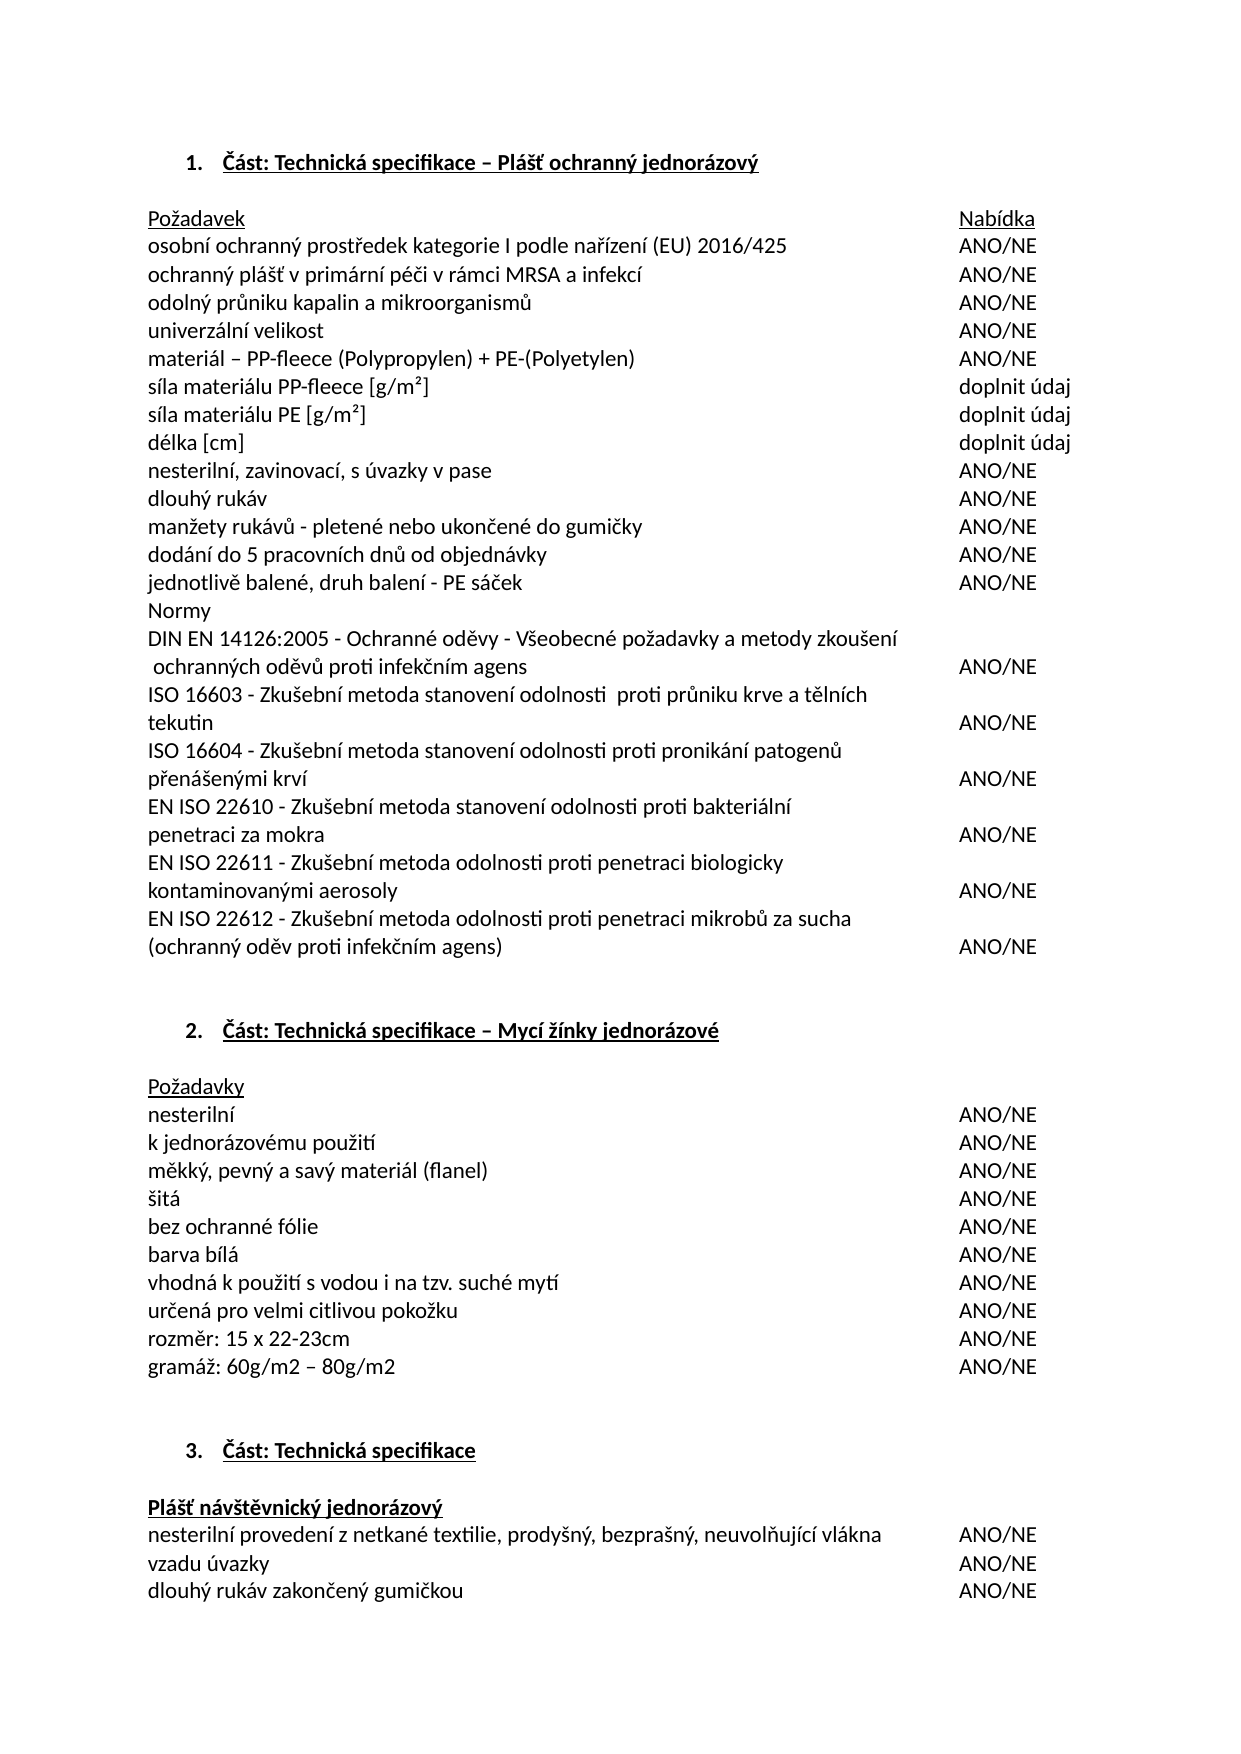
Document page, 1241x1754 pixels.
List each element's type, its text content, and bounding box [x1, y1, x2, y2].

text manžety rukávů - pletené nebo ukončené do gumičky ANO/NE [148, 512, 1093, 540]
text tekutin ANO/NE [148, 708, 1093, 736]
text EN ISO 22610 - Zkušební metoda stanovení odolnosti proti bakteriální [148, 792, 1093, 820]
text síla materiálu PE [g/m²] doplnit údaj [148, 400, 1093, 428]
text přenášenými krví ANO/NE [148, 764, 1093, 792]
list Část: Technická specifikace – Mycí žínky jednorázové [185, 1016, 1093, 1044]
text určená pro velmi citlivou pokožku ANO/NE [148, 1296, 1093, 1324]
text ochranných oděvů proti infekčním agens ANO/NE [148, 652, 1093, 680]
text EN ISO 22611 - Zkušební metoda odolnosti proti penetraci biologicky [148, 848, 1093, 876]
text vhodná k použití s vodou i na tzv. suché mytí ANO/NE [148, 1268, 1093, 1296]
text dlouhý rukáv zakončený gumičkou ANO/NE [148, 1577, 1093, 1605]
text nesterilní, zavinovací, s úvazky v pase ANO/NE [148, 456, 1093, 484]
text síla materiálu PP-fleece [g/m²] doplnit údaj [148, 372, 1093, 400]
text odolný průniku kapalin a mikroorganismů ANO/NE [148, 288, 1093, 316]
text délka [cm] doplnit údaj [148, 428, 1093, 456]
text Požadavky [148, 1072, 1093, 1100]
text ochranný plášť v primární péči v rámci MRSA a infekcí ANO/NE [148, 260, 1093, 288]
text rozměr: 15 x 22-23cm ANO/NE [148, 1324, 1093, 1352]
list Část: Technická specifikace – Plášť ochranný jednorázový [185, 148, 1093, 176]
text penetraci za mokra ANO/NE [148, 820, 1093, 848]
text (ochranný oděv proti infekčním agens) ANO/NE [148, 932, 1093, 960]
text dlouhý rukáv ANO/NE [148, 484, 1093, 512]
text kontaminovanými aerosoly ANO/NE [148, 876, 1093, 904]
text k jednorázovému použití ANO/NE [148, 1128, 1093, 1156]
text nesterilní provedení z netkané textilie, prodyšný, bezprašný, neuvolňující vlákna ANO/NE [148, 1521, 1093, 1549]
text dodání do 5 pracovních dnů od objednávky ANO/NE [148, 540, 1093, 568]
text bez ochranné fólie ANO/NE [148, 1212, 1093, 1240]
text DIN EN 14126:2005 - Ochranné oděvy - Všeobecné požadavky a metody zkoušení [148, 624, 1093, 652]
text měkký, pevný a savý materiál (flanel) ANO/NE [148, 1156, 1093, 1184]
text jednotlivě balené, druh balení - PE sáček ANO/NE [148, 568, 1093, 596]
list Část: Technická specifikace [185, 1437, 1093, 1464]
text nesterilní ANO/NE [148, 1100, 1093, 1128]
text ISO 16603 - Zkušební metoda stanovení odolnosti proti průniku krve a tělních [148, 680, 1093, 708]
text osobní ochranný prostředek kategorie I podle nařízení (EU) 2016/425 ANO/NE [148, 232, 1093, 260]
text gramáž: 60g/m2 – 80g/m2 ANO/NE [148, 1352, 1093, 1381]
text šitá ANO/NE [148, 1184, 1093, 1212]
text Požadavek Nabídka [148, 204, 1093, 232]
text ISO 16604 - Zkušební metoda stanovení odolnosti proti pronikání patogenů [148, 736, 1093, 764]
text barva bílá ANO/NE [148, 1240, 1093, 1268]
text materiál – PP-fleece (Polypropylen) + PE-(Polyetylen) ANO/NE [148, 344, 1093, 372]
text EN ISO 22612 - Zkušební metoda odolnosti proti penetraci mikrobů za sucha [148, 904, 1093, 932]
text vzadu úvazky ANO/NE [148, 1549, 1093, 1577]
text univerzální velikost ANO/NE [148, 316, 1093, 344]
text Normy [148, 596, 1093, 624]
text Plášť návštěvnický jednorázový [148, 1493, 1093, 1521]
